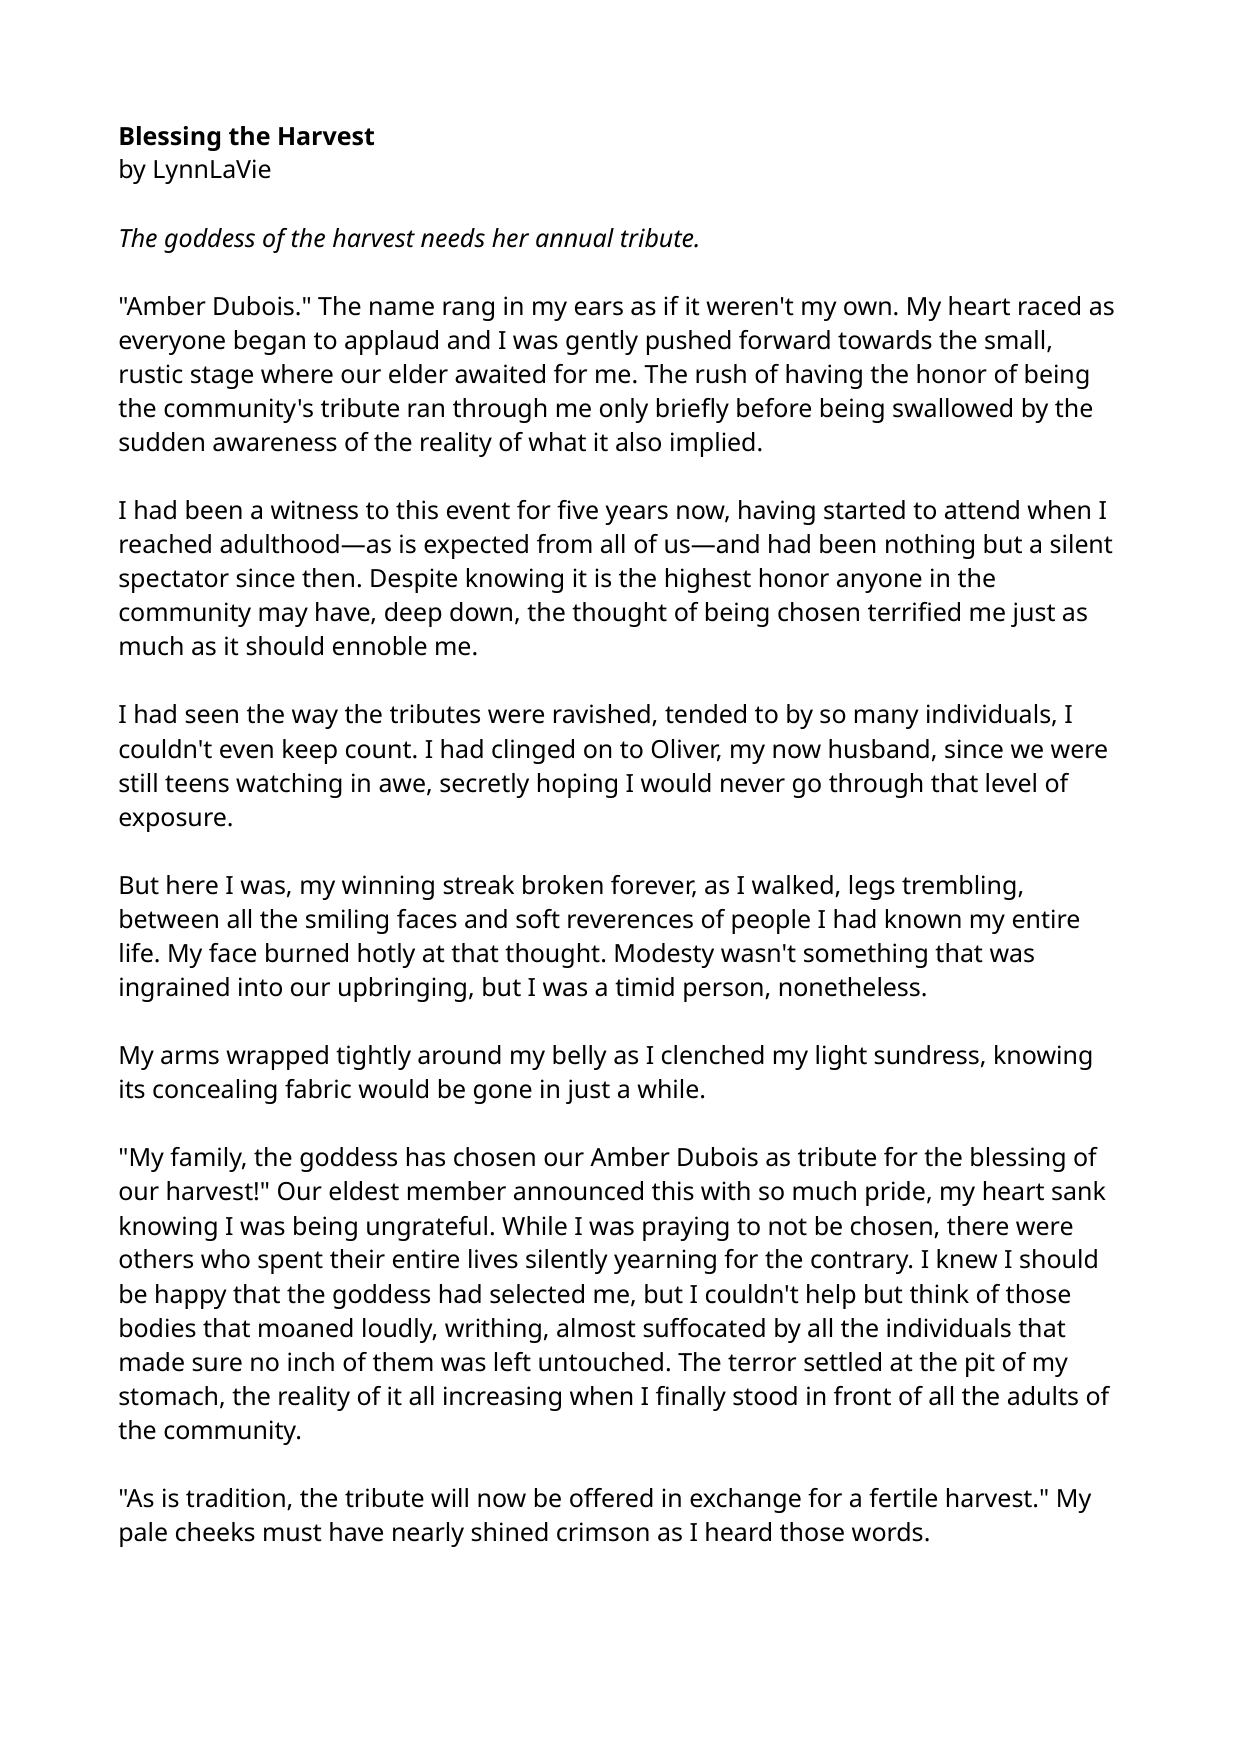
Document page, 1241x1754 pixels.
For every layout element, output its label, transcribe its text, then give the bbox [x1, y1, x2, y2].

text I had been a witness to this event for five years now, having started to attend when I reached adulthood—as is expected from all of us—and had been nothing but a silent spectator since then. Despite knowing it is the highest honor anyone in the community may have, deep down, the thought of being chosen terrified me just as much as it should ennoble me. [118, 493, 1122, 663]
text But here I was, my winning streak broken forever, as I walked, legs trembling, between all the smiling faces and soft reverences of people I had known my entire life. My face burned hotly at that thought. Modesty wasn't something that was ingrained into our upbringing, but I was a timid person, nonetheless. [118, 867, 1122, 1004]
text Blessing the Harvest [118, 118, 1122, 152]
text I had seen the way the tributes were ravished, tended to by so many individuals, I couldn't even keep count. I had clinged on to Oliver, my now husband, since we were still teens watching in awe, secretly hoping I would never go through that level of exposure. [118, 697, 1122, 833]
text My arms wrapped tightly around my belly as I clenched my light sundress, knowing its concealing fabric would be gone in just a while. [118, 1038, 1122, 1106]
text The goddess of the harvest needs her annual tribute. [118, 220, 1122, 254]
text "My family, the goddess has chosen our Amber Dubois as tribute for the blessing of our harvest!" Our eldest member announced this with so much pride, my heart sank knowing I was being ungrateful. While I was praying to not be chosen, there were others who spent their entire lives silently yearning for the contrary. I knew I should be happy that the goddess had selected me, but I couldn't help but think of those bodies that moaned loudly, writhing, almost suffocated by all the individuals that made sure no inch of them was left untouched. The terror settled at the pit of my stomach, the reality of it all increasing when I finally stood in front of all the adults of the community. [118, 1140, 1122, 1447]
text by LynnLaVie [118, 152, 1122, 186]
text "As is tradition, the tribute will now be offered in exchange for a fertile harvest." My pale cheeks must have nearly shined crimson as I heard those words. [118, 1481, 1122, 1549]
text "Amber Dubois." The name rang in my ears as if it weren't my own. My heart raced as everyone began to applaud and I was gently pushed forward towards the small, rustic stage where our elder awaited for me. The rush of having the honor of being the community's tribute ran through me only briefly before being swallowed by the sudden awareness of the reality of what it also implied. [118, 288, 1122, 459]
